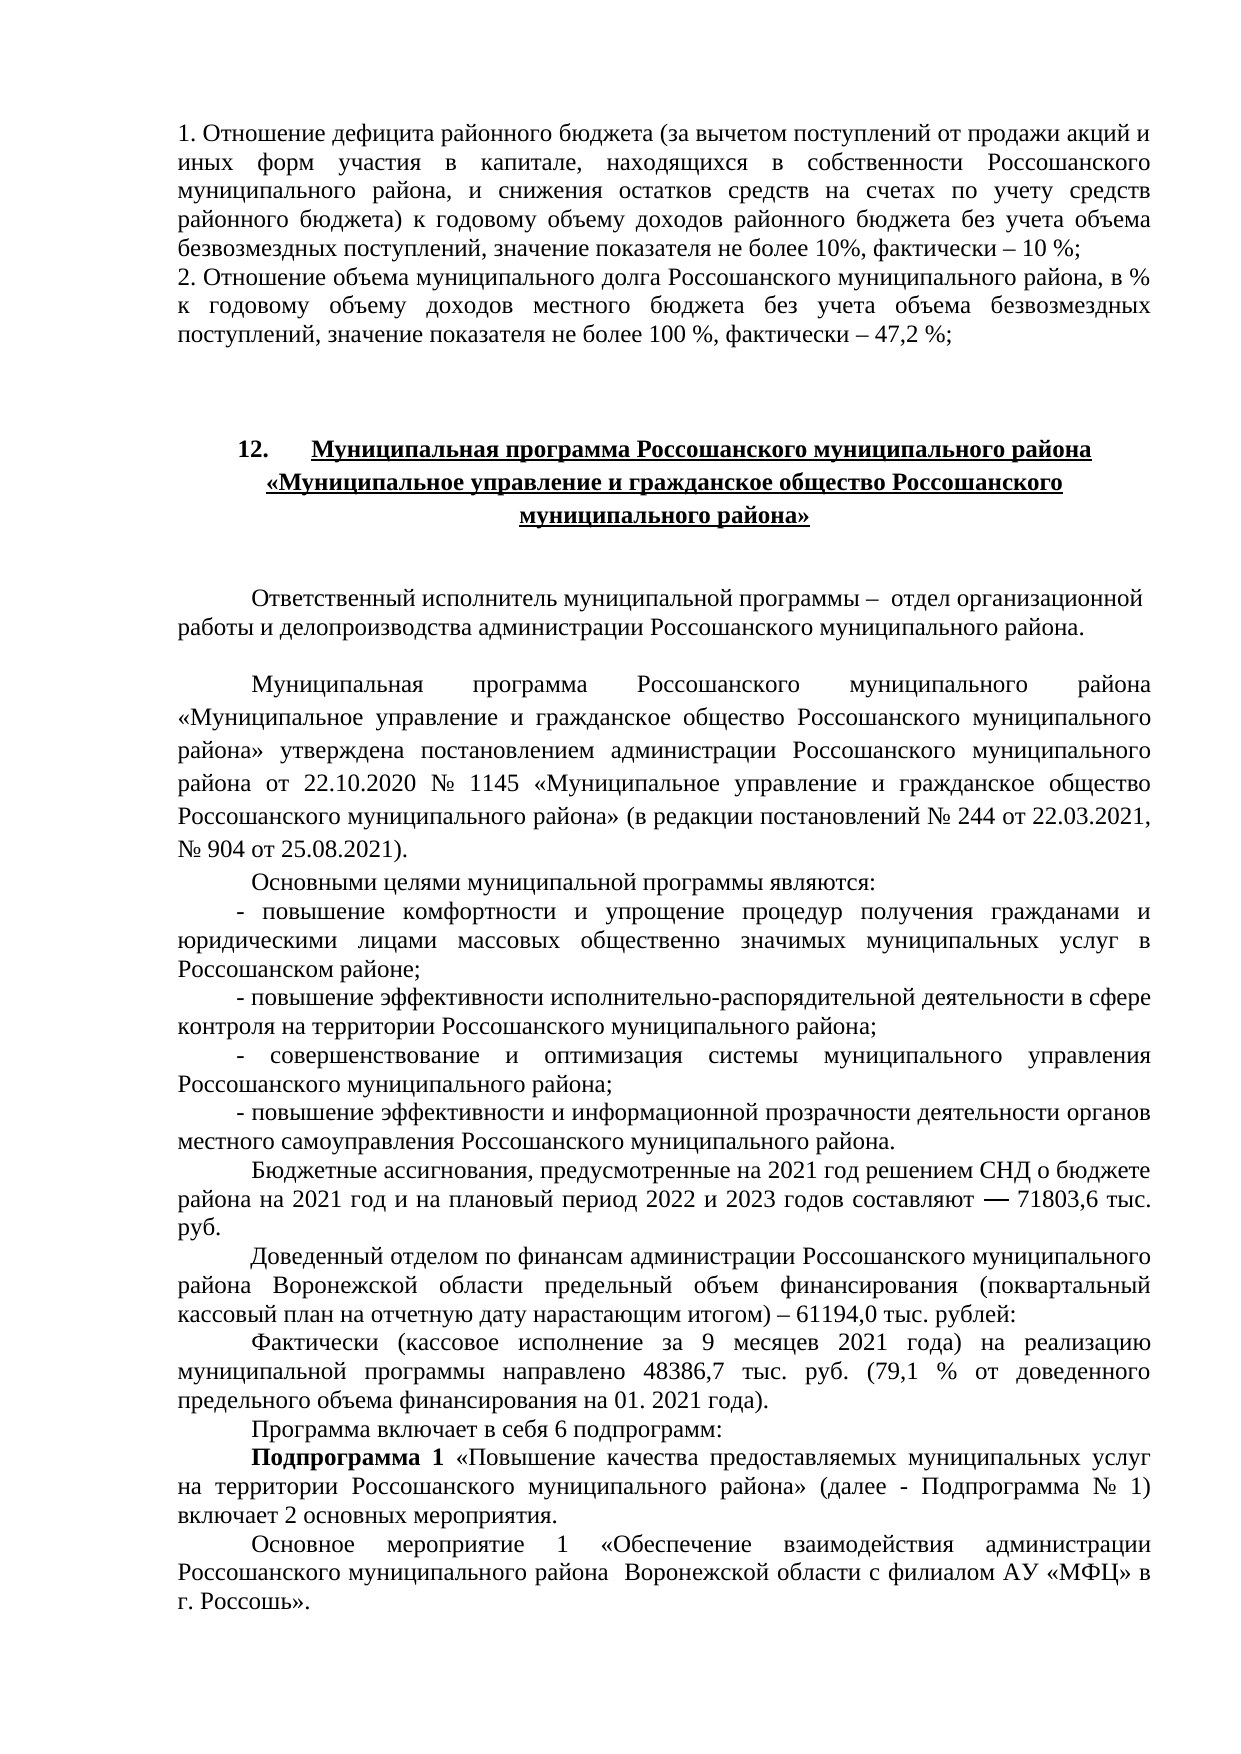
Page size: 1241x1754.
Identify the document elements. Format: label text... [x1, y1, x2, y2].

text 2. Отношение объема муниципального долга Россошанского муниципального района, в % к годовому объему доходов местного бюджета без учета объема безвозмездных поступлений, значение показателя не более 100 %, фактически – 47,2 %; [177, 262, 1152, 348]
text - повышение эффективности и информационной прозрачности деятельности органов местного самоуправления Россошанского муниципального района. [177, 1097, 1152, 1155]
text Фактически (кассовое исполнение за 9 месяцев 2021 года) на реализацию муниципальной программы направлено 48386,7 тыс. руб. (79,1 % от доведенного предельного объема финансирования на 01. 2021 года). [177, 1327, 1152, 1414]
text - повышение эффективности исполнительно-распорядительной деятельности в сфере контроля на территории Россошанского муниципального района; [177, 982, 1152, 1040]
text Муниципальная программа Россошанского муниципального района «Муниципальное управление и гражданское общество Россошанского муниципального района» утверждена постановлением администрации Россошанского муниципального района от 22.10.2020 № 1145 «Муниципальное управление и гражданское общество Россошанского муниципального района» (в редакции постановлений № 244 от 22.03.2021, № 904 от 25.08.2021). [177, 669, 1152, 863]
text Основное мероприятие 1 «Обеспечение взаимодействия администрации Россошанского муниципального района Воронежской области с филиалом АУ «МФЦ» в г. Россошь». [177, 1529, 1152, 1615]
list Муниципальная программа Россошанского муниципального района «Муниципальное управление и гражданское общество Россошанского муниципального района» [177, 434, 1152, 529]
text Бюджетные ассигнования, предусмотренные на 2021 год решением СНД о бюджете района на 2021 год и на плановый период 2022 и 2023 годов составляют 71803,6 тыс. руб. [177, 1155, 1152, 1241]
text Основными целями муниципальной программы являются: [177, 867, 1152, 896]
text Ответственный исполнитель муниципальной программы – отдел организационной работы и делопроизводства администрации Россошанского муниципального района. [177, 583, 1152, 641]
text Подпрограмма 1 «Повышение качества предоставляемых муниципальных услуг на территории Россошанского муниципального района» (далее - Подпрограмма № 1) включает 2 основных мероприятия. [177, 1442, 1152, 1529]
text Доведенный отделом по финансам администрации Россошанского муниципального района Воронежской области предельный объем финансирования (поквартальный кассовый план на отчетную дату нарастающим итогом) – 61194,0 тыс. рублей: [177, 1241, 1152, 1327]
text - повышение комфортности и упрощение процедур получения гражданами и юридическими лицами массовых общественно значимых муниципальных услуг в Россошанском районе; [177, 896, 1152, 982]
text Программа включает в себя 6 подпрограмм: [177, 1414, 1152, 1442]
text 1. Отношение дефицита районного бюджета (за вычетом поступлений от продажи акций и иных форм участия в капитале, находящихся в собственности Россошанского муниципального района, и снижения остатков средств на счетах по учету средств районного бюджета) к годовому объему доходов районного бюджета без учета объема безвозмездных поступлений, значение показателя не более 10%, фактически – 10 %; [177, 118, 1152, 262]
text - совершенствование и оптимизация системы муниципального управления Россошанского муниципального района; [177, 1040, 1152, 1097]
